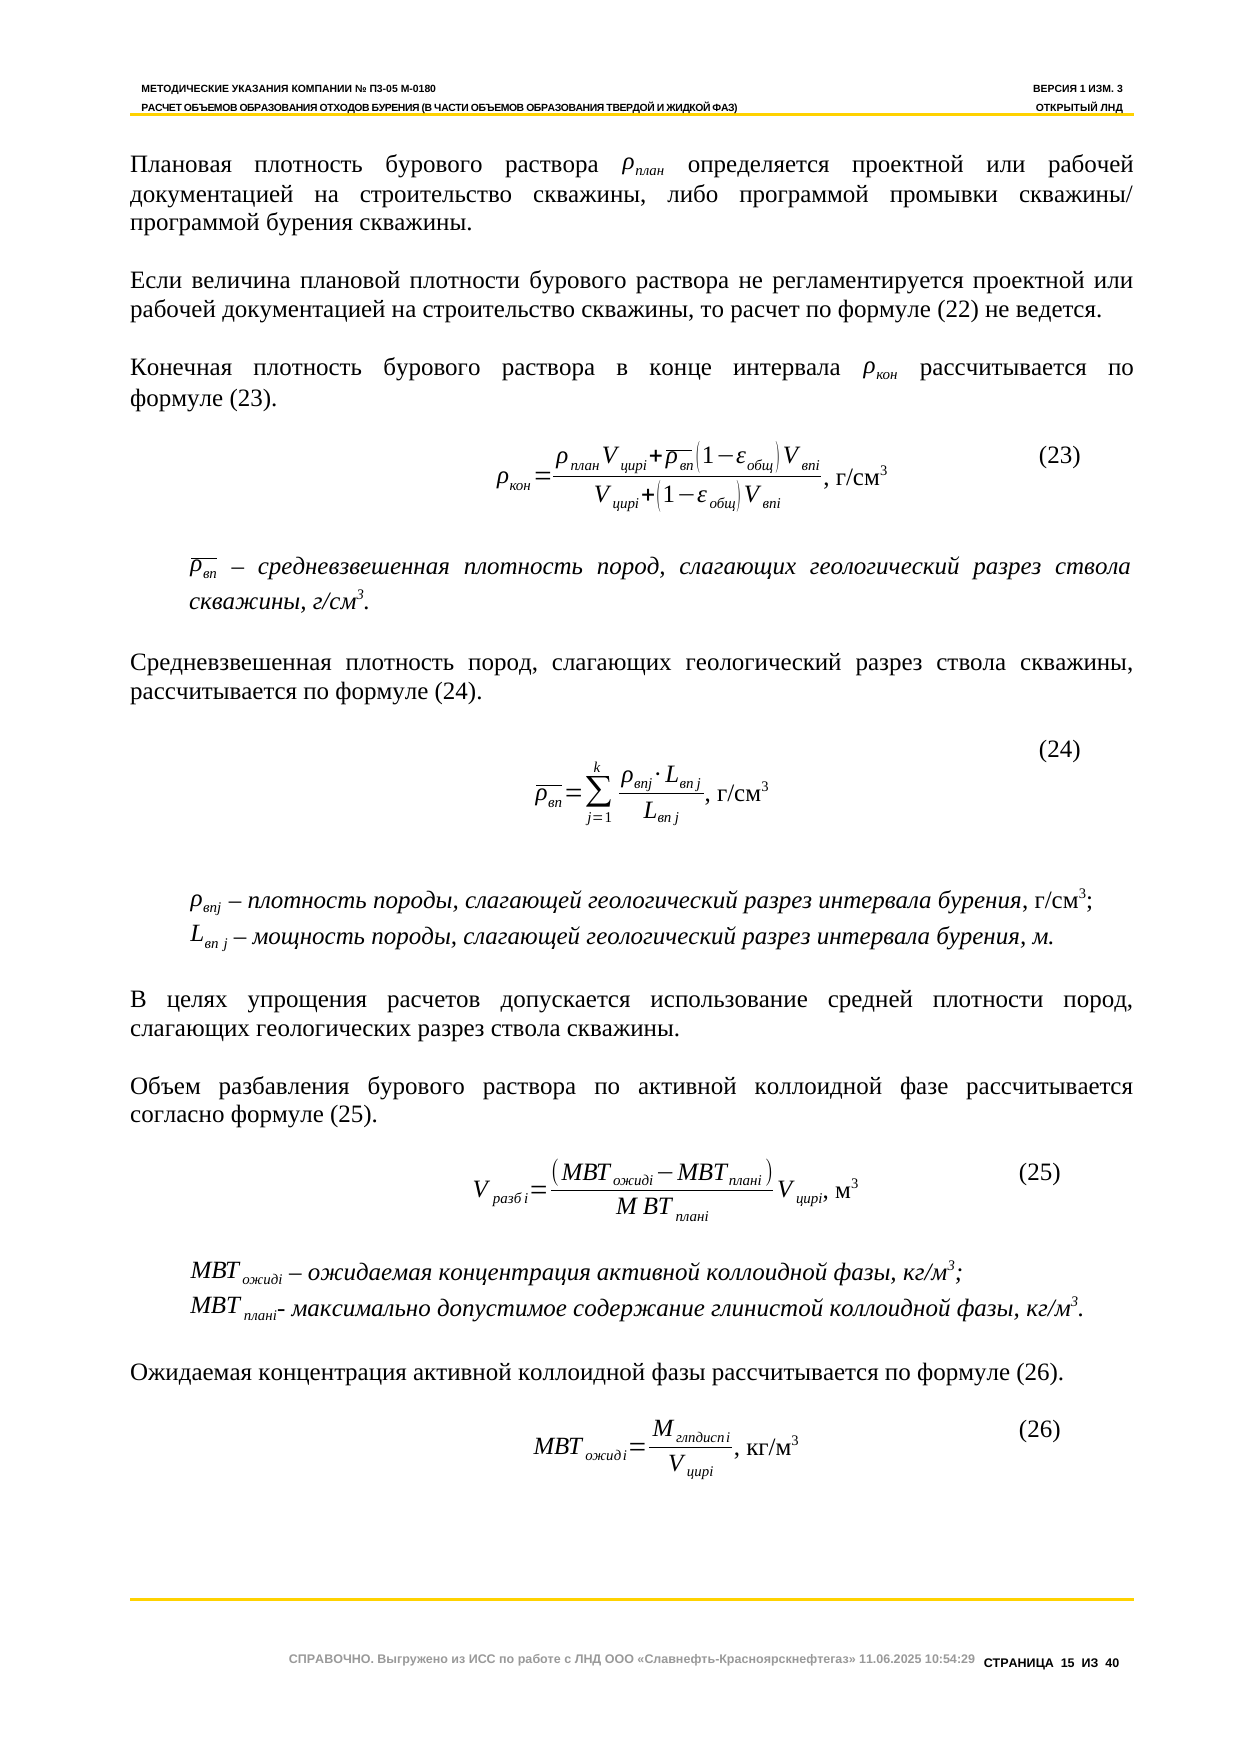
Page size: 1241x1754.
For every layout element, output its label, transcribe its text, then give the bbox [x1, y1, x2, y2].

text В целях упрощения расчетов допускается использование средней плотности пород, слагающих геологических разрез ствола скважины. [130, 984, 1134, 1042]
text - максимально допустимое содержание глинистой коллоидной фазы, кг/м3. [130, 1292, 1134, 1323]
text Объем разбавления бурового раствора по активной коллоидной фазе рассчитывается согласно формуле (25). [130, 1071, 1134, 1128]
text Плановая плотность бурового раствора определяется проектной или рабочей документацией на строительство скважины, либо программой промывки скважины/ программой бурения скважины. [130, 147, 1134, 236]
table_header (26) [998, 1414, 1071, 1484]
table_header (25) [998, 1157, 1071, 1228]
table_header , м3 [333, 1157, 998, 1228]
text Ожидаемая концентрация активной коллоидной фазы рассчитывается по формуле (26). [130, 1357, 1134, 1385]
text – средневзвешенная плотность пород, слагающих геологический разрез ствола скважины, г/см3. [189, 550, 1134, 614]
text Если величина плановой плотности бурового раствора не регламентируется проектной или рабочей документацией на строительство скважины, то расчет по формуле (22) не ведется. [130, 265, 1134, 322]
text Средневзвешенная плотность пород, слагающих геологический разрез ствола скважины, рассчитывается по формуле (24). [130, 647, 1134, 705]
text – мощность породы, слагающей геологический разрез интервала бурения, м. [130, 920, 1134, 951]
text – плотность породы, слагающей геологический разрез интервала бурения, г/см3; [130, 884, 1134, 916]
table_header , г/см3 [215, 440, 1012, 517]
table_header (24) [1013, 734, 1091, 856]
text Конечная плотность бурового раствора в конце интервала рассчитывается по формуле (23). [130, 351, 1134, 411]
text – ожидаемая концентрация активной коллоидной фазы, кг/м3; [130, 1257, 1134, 1288]
table_header (23) [1013, 440, 1091, 517]
table_header , кг/м3 [333, 1414, 998, 1484]
table_header , г/см3 [215, 734, 1012, 856]
